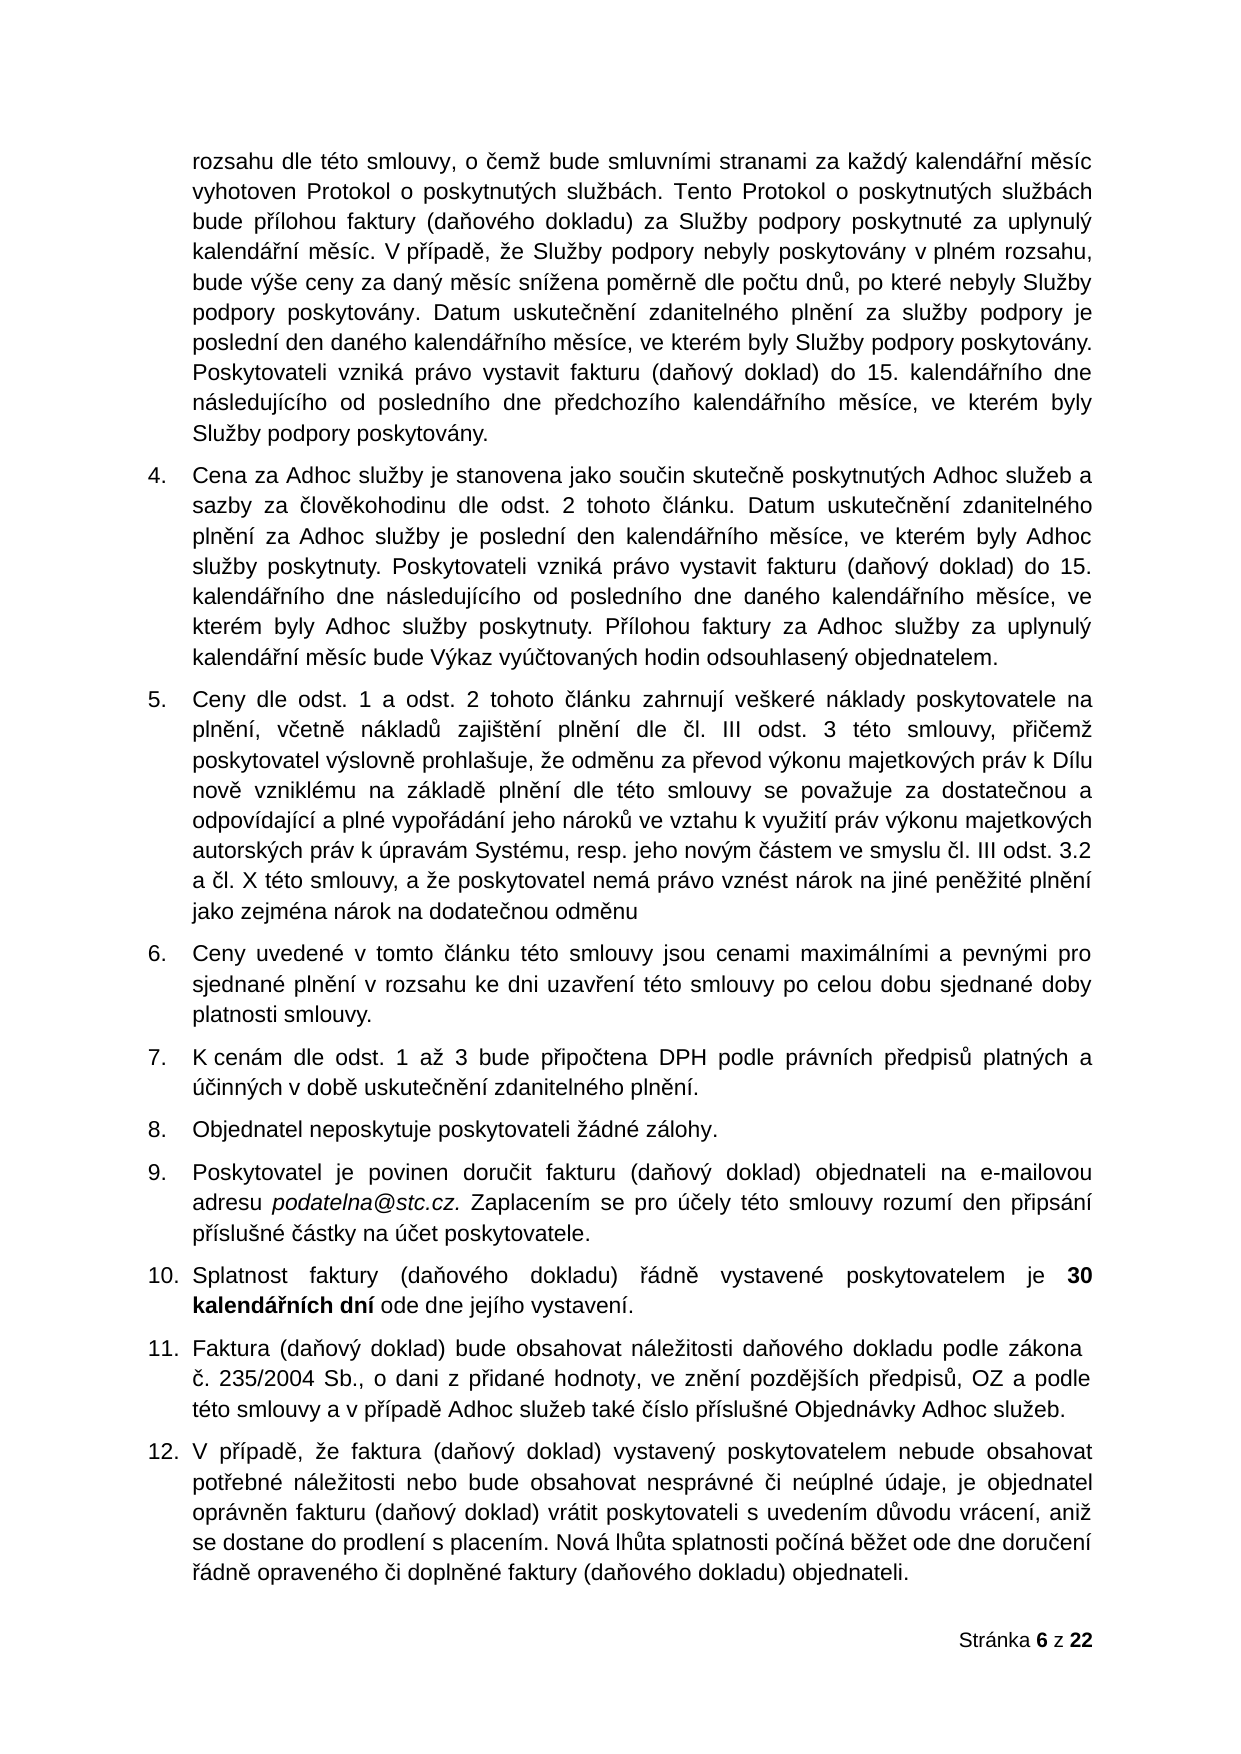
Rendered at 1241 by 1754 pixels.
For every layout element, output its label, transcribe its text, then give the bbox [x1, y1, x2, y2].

list Poskytovatel je povinen doručit fakturu (daňový doklad) objednateli na e-mailovou adresu podatelna@stc.cz. Zaplacením se pro účely této smlouvy rozumí den připsání příslušné částky na účet poskytovatele. [148, 1159, 1093, 1246]
list Ceny dle odst. 1 a odst. 2 tohoto článku zahrnují veškeré náklady poskytovatele na plnění, včetně nákladů zajištění plnění dle čl. III odst. 3 této smlouvy, přičemž poskytovatel výslovně prohlašuje, že odměnu za převod výkonu majetkových práv k Dílu nově vzniklému na základě plnění dle této smlouvy se považuje za dostatečnou a odpovídající a plné vypořádání jeho nároků ve vztahu k využití práv výkonu majetkových autorských práv k úpravám Systému, resp. jeho novým částem ve smyslu čl. III odst. 3.2 a čl. X této smlouvy, a že poskytovatel nemá právo vznést nárok na jiné peněžité plnění jako zejména nárok na dodatečnou odměnu [148, 686, 1093, 924]
list Ceny uvedené v tomto článku této smlouvy jsou cenami maximálními a pevnými pro sjednané plnění v rozsahu ke dni uzavření této smlouvy po celou dobu sjednané doby platnosti smlouvy. [148, 940, 1093, 1027]
list V případě, že faktura (daňový doklad) vystavený poskytovatelem nebude obsahovat potřebné náležitosti nebo bude obsahovat nesprávné či neúplné údaje, je objednatel oprávněn fakturu (daňový doklad) vrátit poskytovateli s uvedením důvodu vrácení, aniž se dostane do prodlení s placením. Nová lhůta splatnosti počíná běžet ode dne doručení řádně opraveného či doplněné faktury (daňového dokladu) objednateli. [148, 1438, 1093, 1585]
list K cenám dle odst. 1 až 3 bude připočtena DPH podle právních předpisů platných a účinných v době uskutečnění zdanitelného plnění. [148, 1043, 1093, 1100]
list Splatnost faktury (daňového dokladu) řádně vystavené poskytovatelem je 30 kalendářních dní ode dne jejího vystavení. [148, 1262, 1093, 1319]
list Cena za Adhoc služby je stanovena jako součin skutečně poskytnutých Adhoc služeb a sazby za člověkohodinu dle odst. 2 tohoto článku. Datum uskutečnění zdanitelného plnění za Adhoc služby je poslední den kalendářního měsíce, ve kterém byly Adhoc služby poskytnuty. Poskytovateli vzniká právo vystavit fakturu (daňový doklad) do 15. kalendářního dne následujícího od posledního dne daného kalendářního měsíce, ve kterém byly Adhoc služby poskytnuty. Přílohou faktury za Adhoc služby za uplynulý kalendářní měsíc bude Výkaz vyúčtovaných hodin odsouhlasený objednatelem. [148, 462, 1093, 670]
list Objednatel neposkytuje poskytovateli žádné zálohy. [148, 1116, 1093, 1143]
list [148, 148, 1093, 446]
list Faktura (daňový doklad) bude obsahovat náležitosti daňového dokladu podle zákona č. 235/2004 Sb., o dani z přidané hodnoty, ve znění pozdějších předpisů, OZ a podle této smlouvy a v případě Adhoc služeb také číslo příslušné Objednávky Adhoc služeb. [148, 1335, 1093, 1422]
